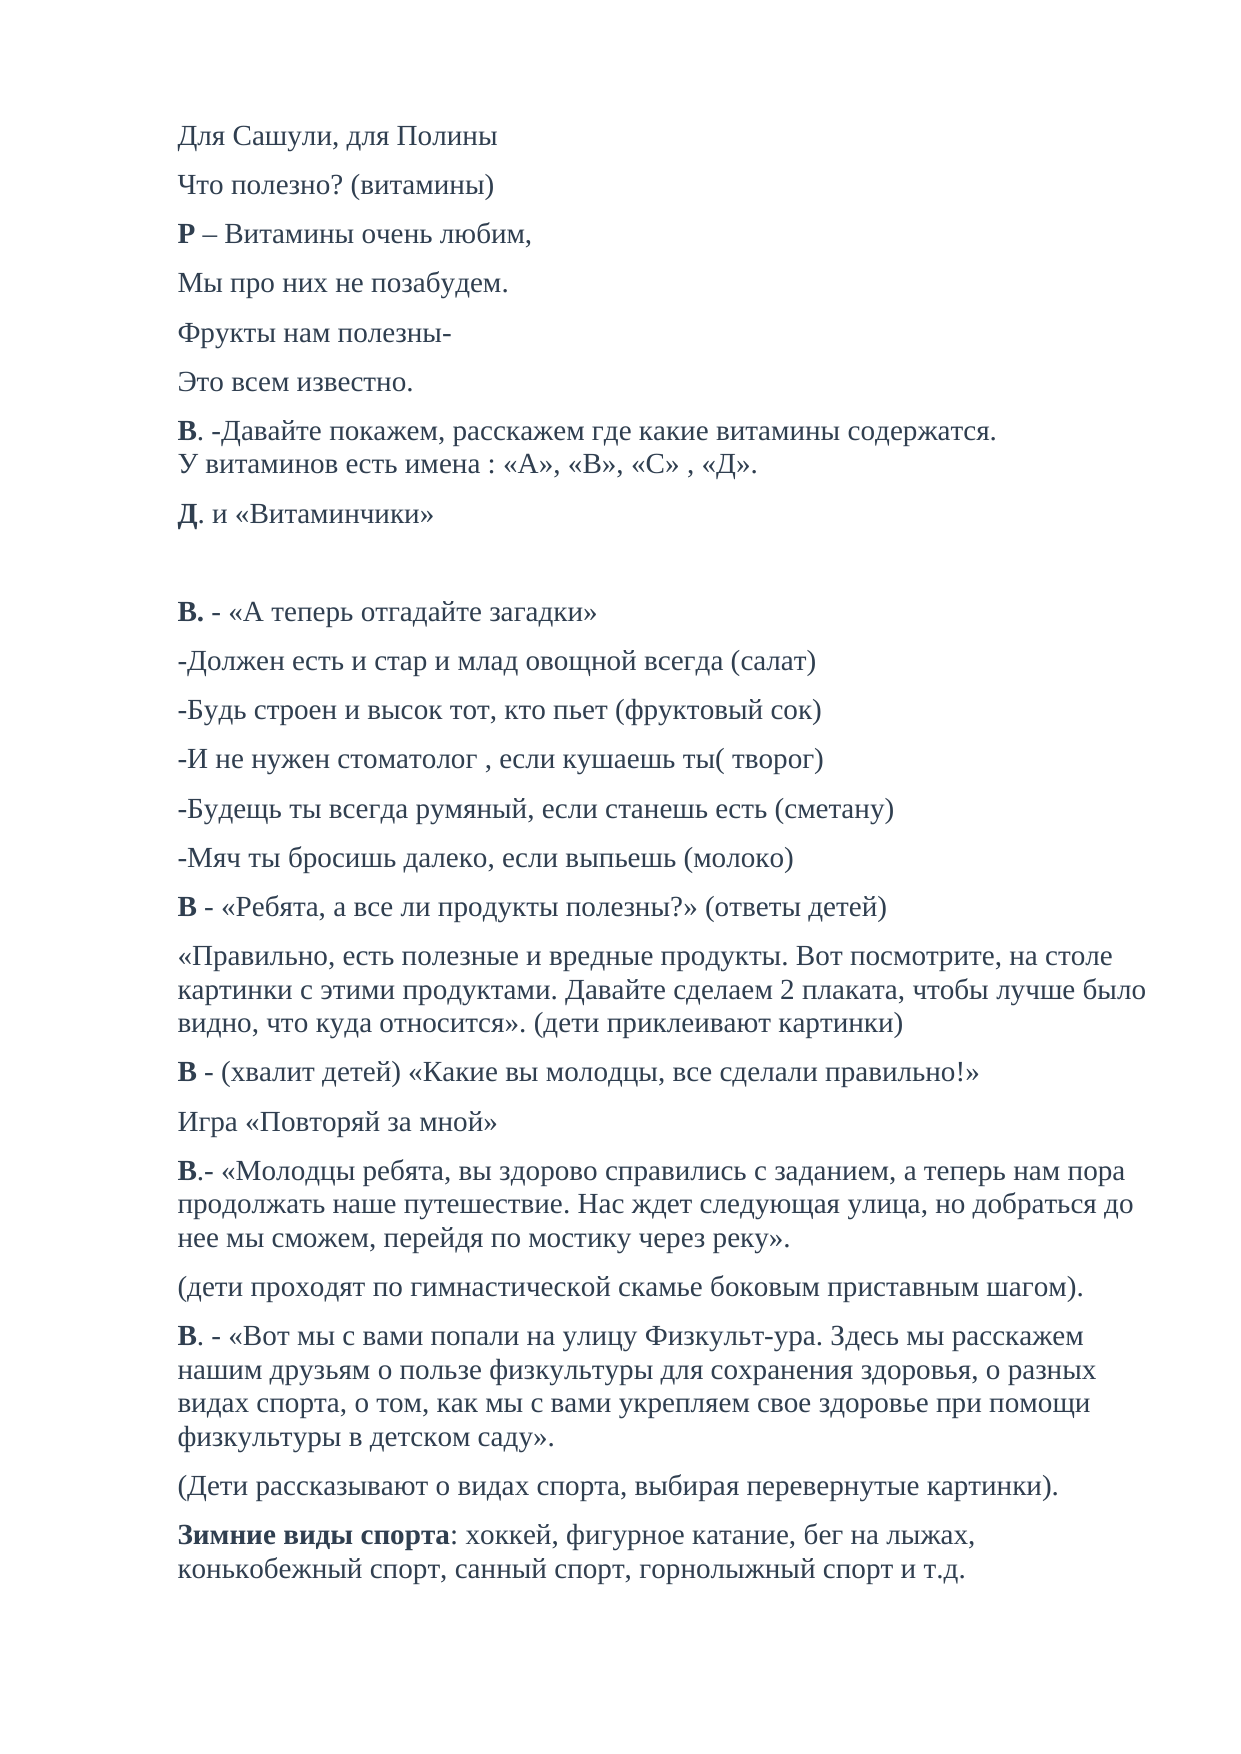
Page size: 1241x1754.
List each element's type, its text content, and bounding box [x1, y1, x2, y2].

text -Должен есть и стар и млад овощной всегда (салат) [177, 643, 1152, 677]
text Мы про них не позабудем. [177, 266, 1152, 299]
text (Дети рассказывают о видах спорта, выбирая перевернутые картинки). [177, 1468, 1152, 1502]
text Зимние виды спорта: хоккей, фигурное катание, бег на лыжах, конькобежный спорт, санный спорт, горнолыжный спорт и т.д. [177, 1517, 1152, 1584]
text В - «Ребята, а все ли продукты полезны?» (ответы детей) [177, 889, 1152, 923]
text -Мяч ты бросишь далеко, если выпьешь (молоко) [177, 840, 1152, 873]
text Р – Витамины очень любим, [177, 216, 1152, 250]
text (дети проходят по гимнастической скамье боковым приставным шагом). [177, 1269, 1152, 1303]
text «Правильно, есть полезные и вредные продукты. Вот посмотрите, на столе картинки с этими продуктами. Давайте сделаем 2 плаката, чтобы лучше было видно, что куда относится». (дети приклеивают картинки) [177, 938, 1152, 1039]
text В. - «А теперь отгадайте загадки» [177, 594, 1152, 628]
text -Будь строен и высок тот, кто пьет (фруктовый сок) [177, 692, 1152, 726]
text Что полезно? (витамины) [177, 167, 1152, 201]
text Д. и «Витаминчики» [177, 496, 1152, 529]
text -И не нужен стоматолог , если кушаешь ты( творог) [177, 742, 1152, 775]
text Фрукты нам полезны- [177, 315, 1152, 348]
text -Будещь ты всегда румяный, если станешь есть (сметану) [177, 791, 1152, 824]
text В - (хвалит детей) «Какие вы молодцы, все сделали правильно!» [177, 1054, 1152, 1088]
text Игра «Повторяй за мной» [177, 1104, 1152, 1137]
text Для Сашули, для Полины [177, 118, 1152, 152]
text В.- «Молодцы ребята, вы здорово справились с заданием, а теперь нам пора продолжать наше путешествие. Нас ждет следующая улица, но добраться до нее мы сможем, перейдя по мостику через реку». [177, 1153, 1152, 1253]
text Это всем известно. [177, 364, 1152, 397]
text В. - «Вот мы с вами попали на улицу Физкульт-ура. Здесь мы расскажем нашим друзьям о пользе физкультуры для сохранения здоровья, о разных видах спорта, о том, как мы с вами укрепляем свое здоровье при помощи физкультуры в детском саду». [177, 1318, 1152, 1452]
text В. -Давайте покажем, расскажем где какие витамины содержатся. У витаминов есть имена : «А», «В», «С» , «Д». [177, 413, 1152, 480]
